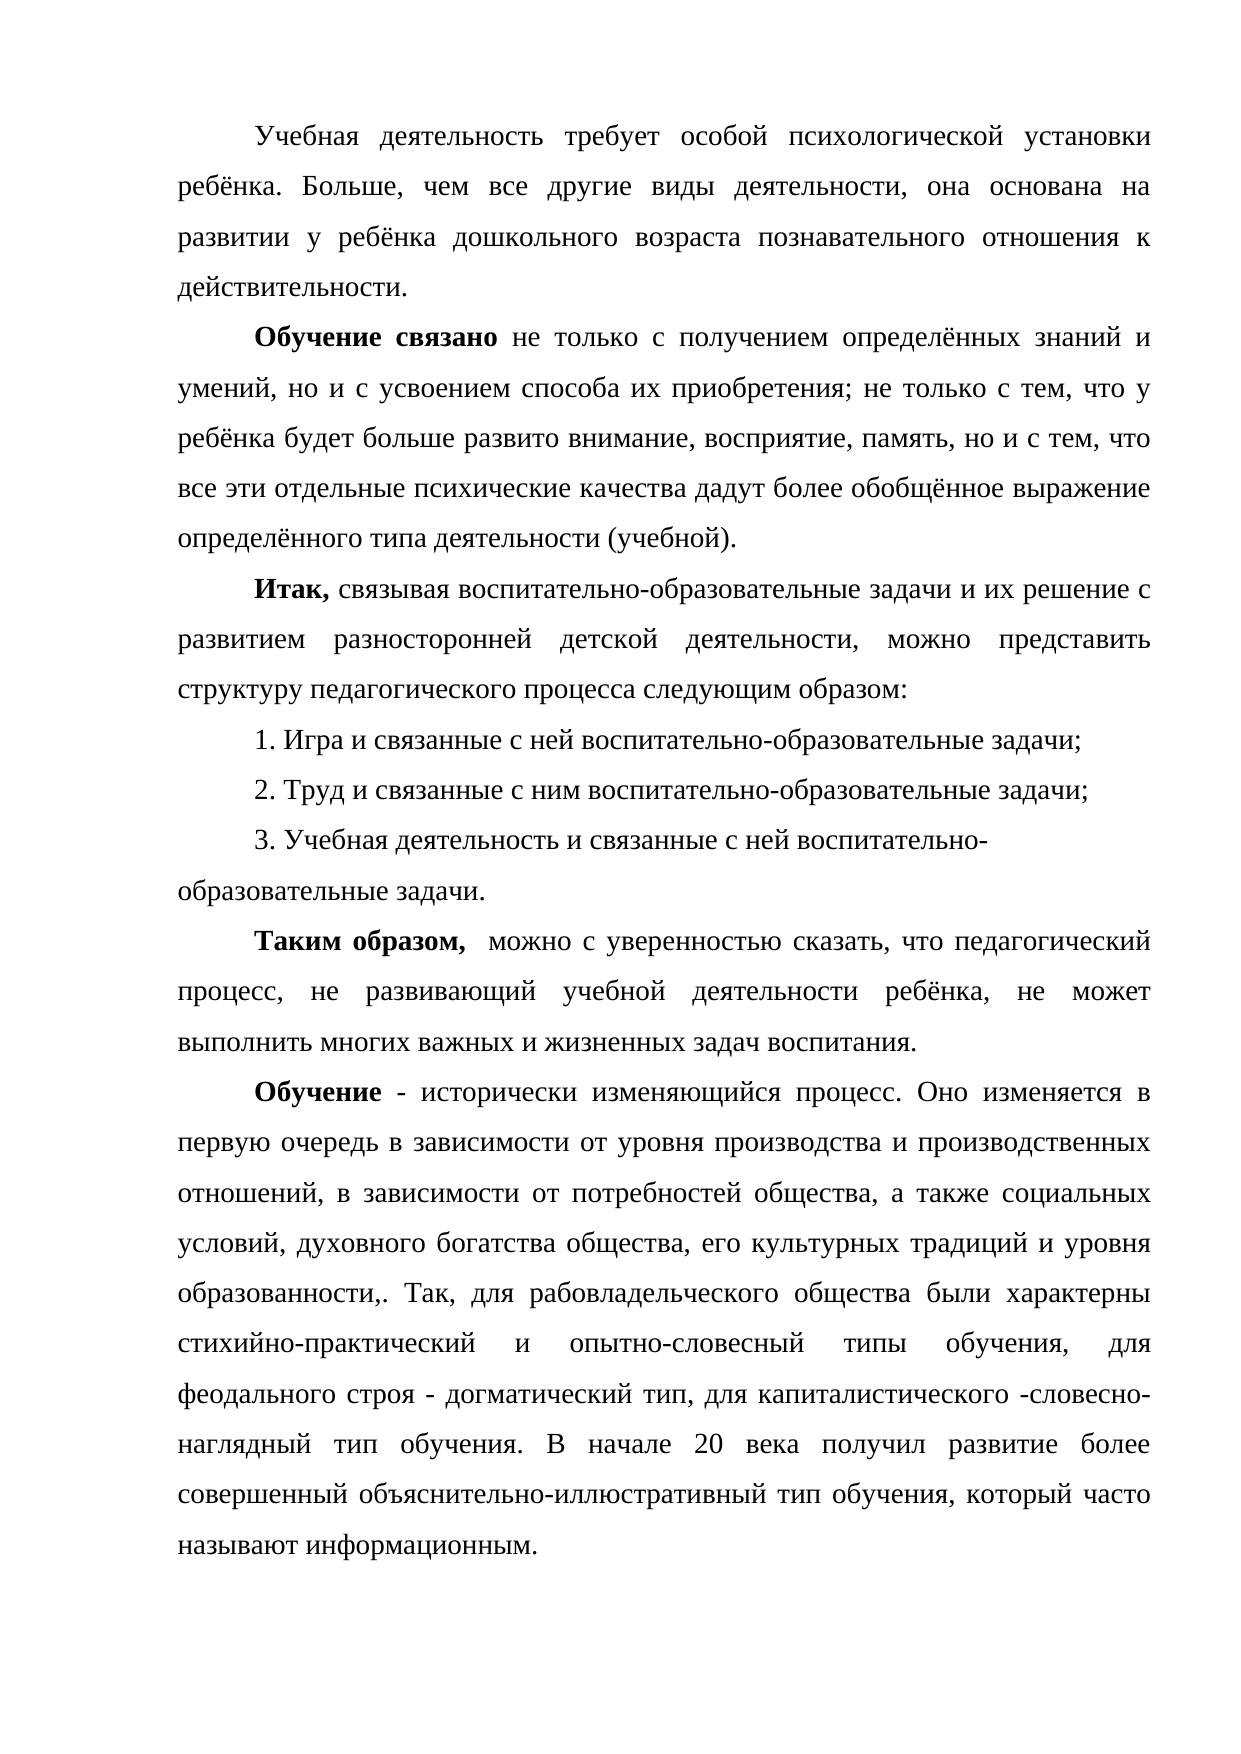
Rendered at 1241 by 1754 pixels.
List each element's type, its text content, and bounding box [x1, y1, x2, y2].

text Таким образом, можно с уверенностью сказать, что педагогический процесс, не развивающий учебной деятельности ребёнка, не может выполнить многих важных и жизненных задач воспитания. [177, 923, 1152, 1057]
text 1. Игра и связанные с ней воспитательно-образовательные задачи; [177, 722, 1152, 755]
text Учебная деятельность требует особой психологической установки ребёнка. Больше, чем все другие виды деятельности, она основана на развитии у ребёнка дошкольного возраста познавательного отношения к действительности. [177, 118, 1152, 303]
text Итак, связывая воспитательно-образовательные задачи и их решение с развитием разносторонней детской деятельности, можно представить структуру педагогического процесса следующим образом: [177, 571, 1152, 705]
text 2. Труд и связанные с ним воспитательно-образовательные задачи; [177, 772, 1152, 806]
text Обучение - исторически изменяющийся процесс. Оно изменяется в первую очередь в зависимости от уровня производства и производственных отношений, в зависимости от потребностей общества, а также социальных условий, духовного богатства общества, его культурных традиций и уровня образованности,. Так, для рабовладельческого общества были характерны стихийно-практический и опытно-словесный типы обучения, для феодального строя - догматический тип, для капиталистического -словесно-наглядный тип обучения. В начале 20 века получил развитие более совершенный объяснительно-иллюстративный тип обучения, который часто называют информационным. [177, 1074, 1152, 1560]
text 3. Учебная деятельность и связанные с ней воспитательно-образовательные задачи. [177, 822, 1152, 906]
text Обучение связано не только с получением определённых знаний и умений, но и с усвоением способа их приобретения; не только с тем, что у ребёнка будет больше развито внимание, восприятие, память, но и с тем, что все эти отдельные психические качества дадут более обобщённое выражение определённого типа деятельности (учебной). [177, 319, 1152, 554]
